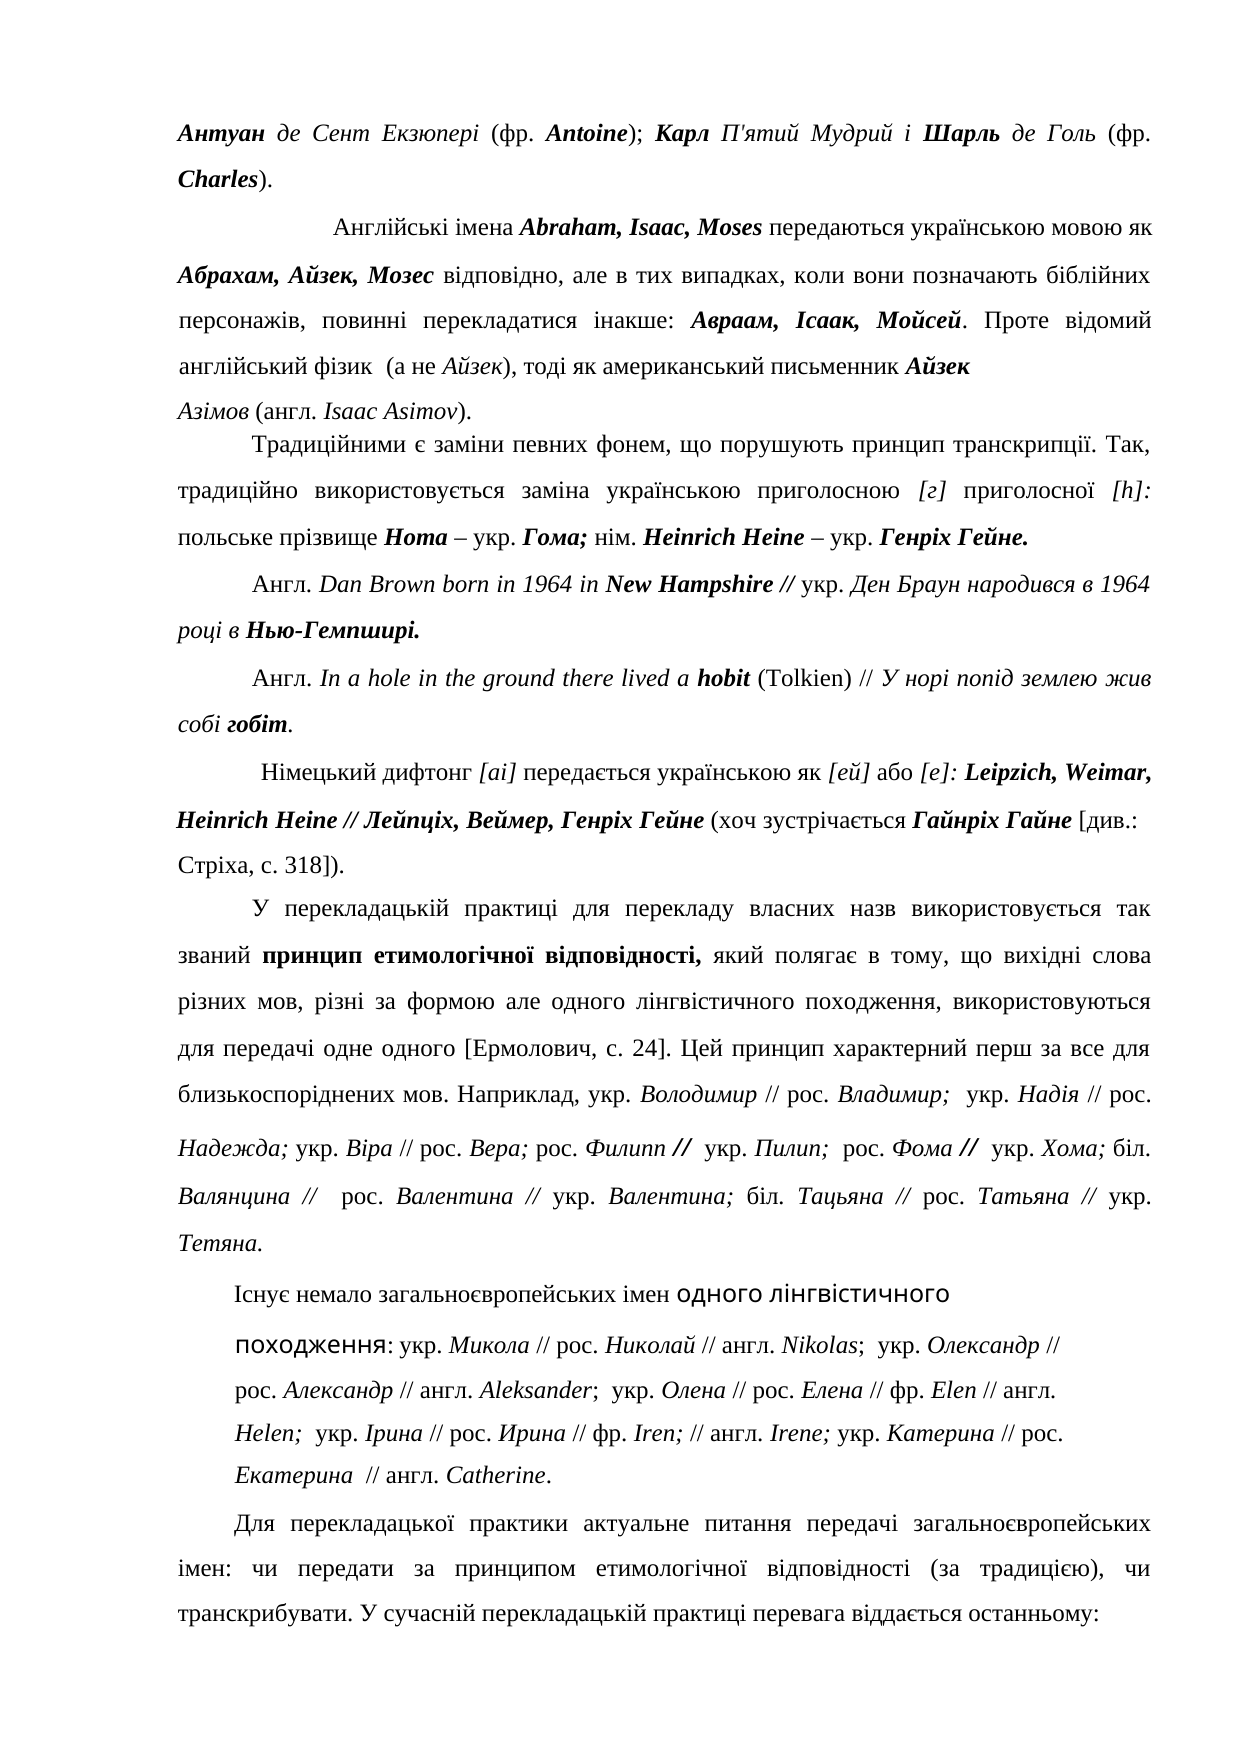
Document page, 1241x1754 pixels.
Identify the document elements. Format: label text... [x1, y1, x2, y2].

text У перекладацькій практиці для перекладу власних назв використовується так званий принцип етимологічної відповідності, який полягає в тому, що вихідні слова різних мов, різні за формою але одного лінгвістичного походження, використовуються для передачі одне одного [Ермолович, с. 24]. Цей принцип характерний перш за все для близькоспоріднених мов. Наприклад, укр. Володимир // рос. Владимир; укр. Надія // рос. Надежда; укр. Віра // рос. Вера; рос. Филипп // укр. Пилип; рос. Фома // укр. Хома; біл. Валянцина // рос. Валентина // укр. Валентина; біл. Тацьяна // рос. Татьяна // укр. Тетяна. [178, 893, 1152, 1256]
text Англійські імена Abraham, Isaac, Moses передаються українською мовою як [177, 212, 1152, 241]
text Німецький дифтонг [ai] передається українською як [ей] або [е]: Leipzich, Weimar, [177, 757, 1152, 786]
text Існує немало загальноєвропейських імен одного лінгвістичного походження: укр. Микола // рос. Николай // англ. Nikolas; укр. Олександр // рос. Александр // англ. Aleksander; укр. Олена // рос. Елена // фр. Elen // англ. Helen; укр. Ірина // рос. Ирина // фр. Iren; // англ. Irene; укр. Катерина // рос. Екатерина // англ. Catherine. [233, 1276, 1097, 1489]
text Для перекладацької практики актуальне питання передачі загальноєвропейських імен: чи передати за принципом етимологічної відповідності (за традицією), чи транскрибувати. У сучасній перекладацькій практиці перевага віддається останньому: [178, 1508, 1152, 1627]
text Азімов (англ. Isaac Asimov). [178, 396, 1151, 425]
text Абрахам, Айзек, Мозес відповідно, але в тих випадках, коли вони позначають біблійних персонажів, повинні перекладатися інакше: Авраам, Ісаак, Мойсей. Проте відомий англійський фізик (а не Айзек), тоді як американський письменник Айзек [178, 260, 1152, 379]
text Англ. In a hole in the ground there lived a hobit (Tolkien) // У норі попід землею жив собі гобіт. [178, 663, 1151, 738]
text Англ. Dan Brown born in 1964 in New Hampshirе // укр. Ден Браун народився в 1964 році в Нью-Гемпширі. [178, 569, 1151, 644]
text Нeinrich Нeine // Лейпціх, Веймер, Генріх Гейне (хоч зустрічається Гайнріх Гайне [див.: [176, 805, 1153, 833]
text Антуан де Сент Екзюпері (фр. Antoine); Карл П'ятий Мудрий і Шарль де Голь (фр. Charles). [178, 118, 1151, 193]
text Стріха, с. 318]). [178, 851, 1152, 879]
text Традиційними є заміни певних фонем, що порушують принцип транскрипції. Так, традиційно використовується заміна українською приголосною [г] приголосної [h]: польське прізвище Homa – укр. Гома; нім. Нeinrich Нeine – укр. Генріх Гейне. [178, 429, 1152, 551]
